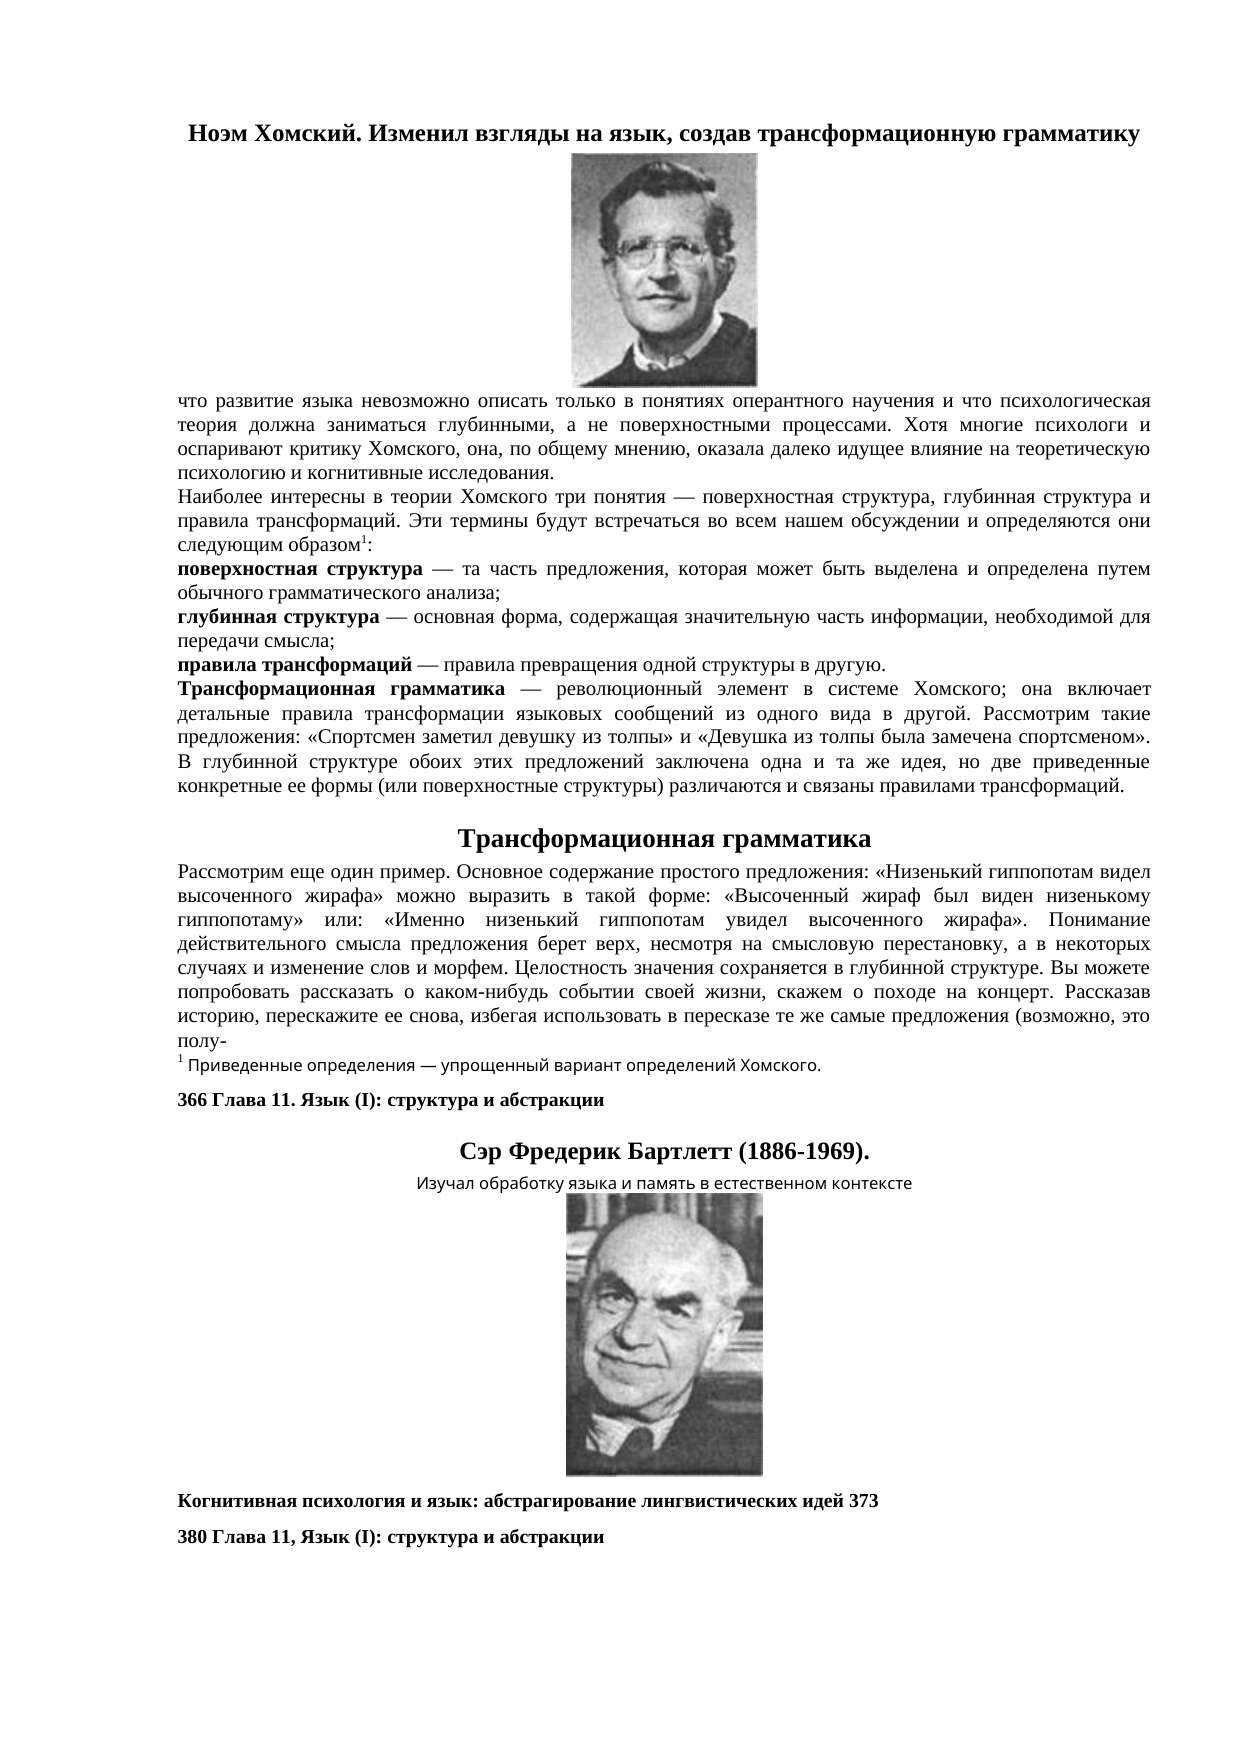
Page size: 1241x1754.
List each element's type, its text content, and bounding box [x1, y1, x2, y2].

text Рассмотрим еще один пример. Основное содержание простого предложения: «Низенький гиппопотам видел высоченного жирафа» можно выразить в такой форме: «Высоченный жираф был виден низенькому гиппопотаму» или: «Именно низенький гиппопотам увидел высоченного жирафа». Понимание действительного смысла предложения берет верх, несмотря на смысловую перестановку, а в некоторых случаях и изменение слов и морфем. Целостность значения сохраняется в глубинной структуре. Вы можете попробовать рассказать о каком-нибудь событии своей жизни, скажем о походе на концерт. Рассказав историю, перескажите ее снова, избегая использовать в пересказе те же самые предложения (возможно, это полу- [177, 859, 1152, 1052]
picture [571, 153, 758, 388]
text Наиболее интересны в теории Хомского три понятия — поверхностная структура, глубинная структура и правила трансформаций. Эти термины будут встречаться во всем нашем обсуждении и определяются они следующим образом1: [177, 484, 1152, 556]
text Трансформационная грамматика — революционный элемент в системе Хомского; она включает детальные правила трансформации языковых сообщений из одного вида в другой. Рассмотрим такие предложения: «Спортсмен заметил девушку из толпы» и «Девушка из толпы была замечена спортсменом». В глубинной структуре обоих этих предложений заключена одна и та же идея, но две приведенные конкретные ее формы (или поверхностные структуры) различаются и связаны правилами трансформаций. [177, 676, 1152, 797]
text 380 Глава 11, Язык (I): структура и абстракции [177, 1525, 1152, 1547]
text 366 Глава 11. Язык (I): структура и абстракции [177, 1088, 1152, 1111]
text поверхностная структура — та часть предложения, которая может быть выделена и определена путем обычного грамматического анализа; [177, 556, 1152, 604]
text Трансформационная грамматика [177, 822, 1152, 853]
text Когнитивная психология и язык: абстрагирование лингвистических идей 373 [177, 1489, 1152, 1512]
text глубинная структура — основная форма, содержащая значительную часть информации, необходимой для передачи смысла; [177, 604, 1152, 652]
text Изучал обработку языка и память в естественном контексте [177, 1171, 1152, 1194]
text что развитие языка невозможно описать только в понятиях оперантного научения и что психологическая теория должна заниматься глубинными, а не поверхностными процессами. Хотя многие психологи и оспаривают критику Хомского, она, по общему мнению, оказала далеко идущее влияние на теоретическую психологию и когнитивные исследования. [177, 388, 1152, 484]
text Сэр Фредерик Бартлетт (1886-1969). [177, 1136, 1152, 1165]
text Ноэм Хомский. Изменил взгляды на язык, создав трансформационную грамматику [177, 118, 1152, 147]
text 1 Приведенные определения — упрощенный вариант определений Хомского. [177, 1052, 1152, 1076]
text правила трансформаций — правила превращения одной структуры в другую. [177, 652, 1152, 676]
picture [566, 1193, 763, 1477]
